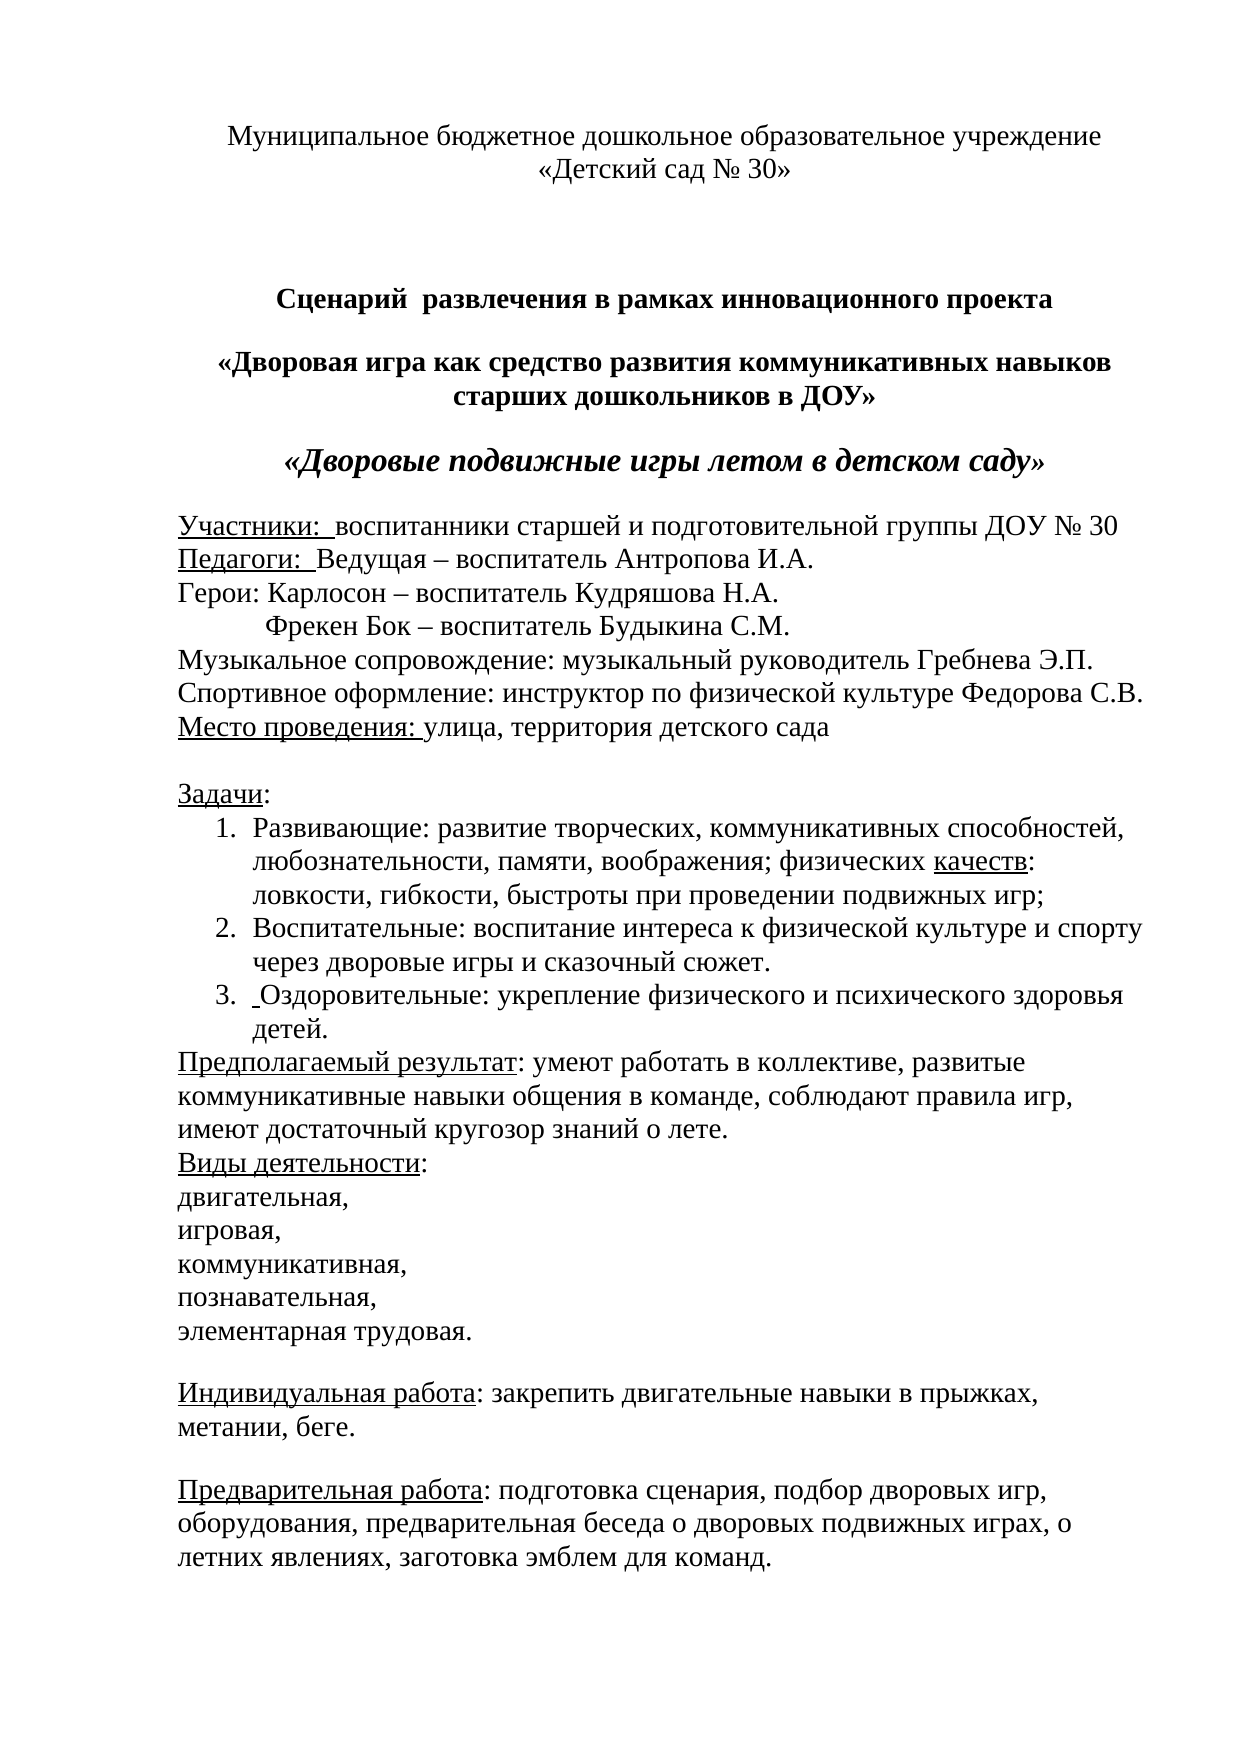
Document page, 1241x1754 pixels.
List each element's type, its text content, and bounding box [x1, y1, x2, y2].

text познавательная, [177, 1279, 1152, 1313]
text игровая, [177, 1212, 1152, 1246]
text Предварительная работа: подготовка сценария, подбор дворовых игр, оборудования, предварительная беседа о дворовых подвижных играх, о летних явлениях, заготовка эмблем для команд. [177, 1472, 1152, 1572]
text Предполагаемый результат: умеют работать в коллективе, развитые коммуникативные навыки общения в команде, соблюдают правила игр, имеют достаточный кругозор знаний о лете. [177, 1044, 1152, 1145]
text Педагоги: Ведущая – воспитатель Антропова И.А. [177, 541, 1152, 575]
text Спортивное оформление: инструктор по физической культуре Федорова С.В. [177, 676, 1152, 709]
text коммуникативная, [177, 1246, 1152, 1279]
text «Дворовая игра как средство развития коммуникативных навыков старших дошкольников в ДОУ» [177, 344, 1152, 411]
text элементарная трудовая. [177, 1313, 1152, 1346]
list Воспитательные: воспитание интереса к физической культуре и спорту через дворовые игры и сказочный сюжет. [215, 910, 1152, 977]
text Задачи: [177, 776, 1152, 810]
text «Дворовые подвижные игры летом в детском саду» [177, 440, 1152, 479]
text Муниципальное бюджетное дошкольное образовательное учреждение [177, 118, 1152, 152]
list Развивающие: развитие творческих, коммуникативных способностей, любознательности, памяти, воображения; физических качеств: ловкости, гибкости, быстроты при проведении подвижных игр; [215, 810, 1152, 910]
text Герои: Карлосон – воспитатель Кудряшова Н.А. [177, 575, 1152, 608]
text Место проведения: улица, территория детского сада [177, 709, 1152, 743]
text Виды деятельности: [177, 1145, 1152, 1179]
text Музыкальное сопровождение: музыкальный руководитель Гребнева Э.П. [177, 642, 1152, 676]
text «Детский сад № 30» [177, 152, 1152, 185]
text Индивидуальная работа: закрепить двигательные навыки в прыжках, метании, беге. [177, 1376, 1152, 1443]
text Сценарий развлечения в рамках инновационного проекта [177, 281, 1152, 315]
text Фрекен Бок – воспитатель Будыкина С.М. [177, 608, 1152, 642]
text двигательная, [177, 1179, 1152, 1212]
list Оздоровительные: укрепление физического и психического здоровья детей. [215, 977, 1152, 1044]
text Участники: воспитанники старшей и подготовительной группы ДОУ № 30 [177, 508, 1152, 541]
